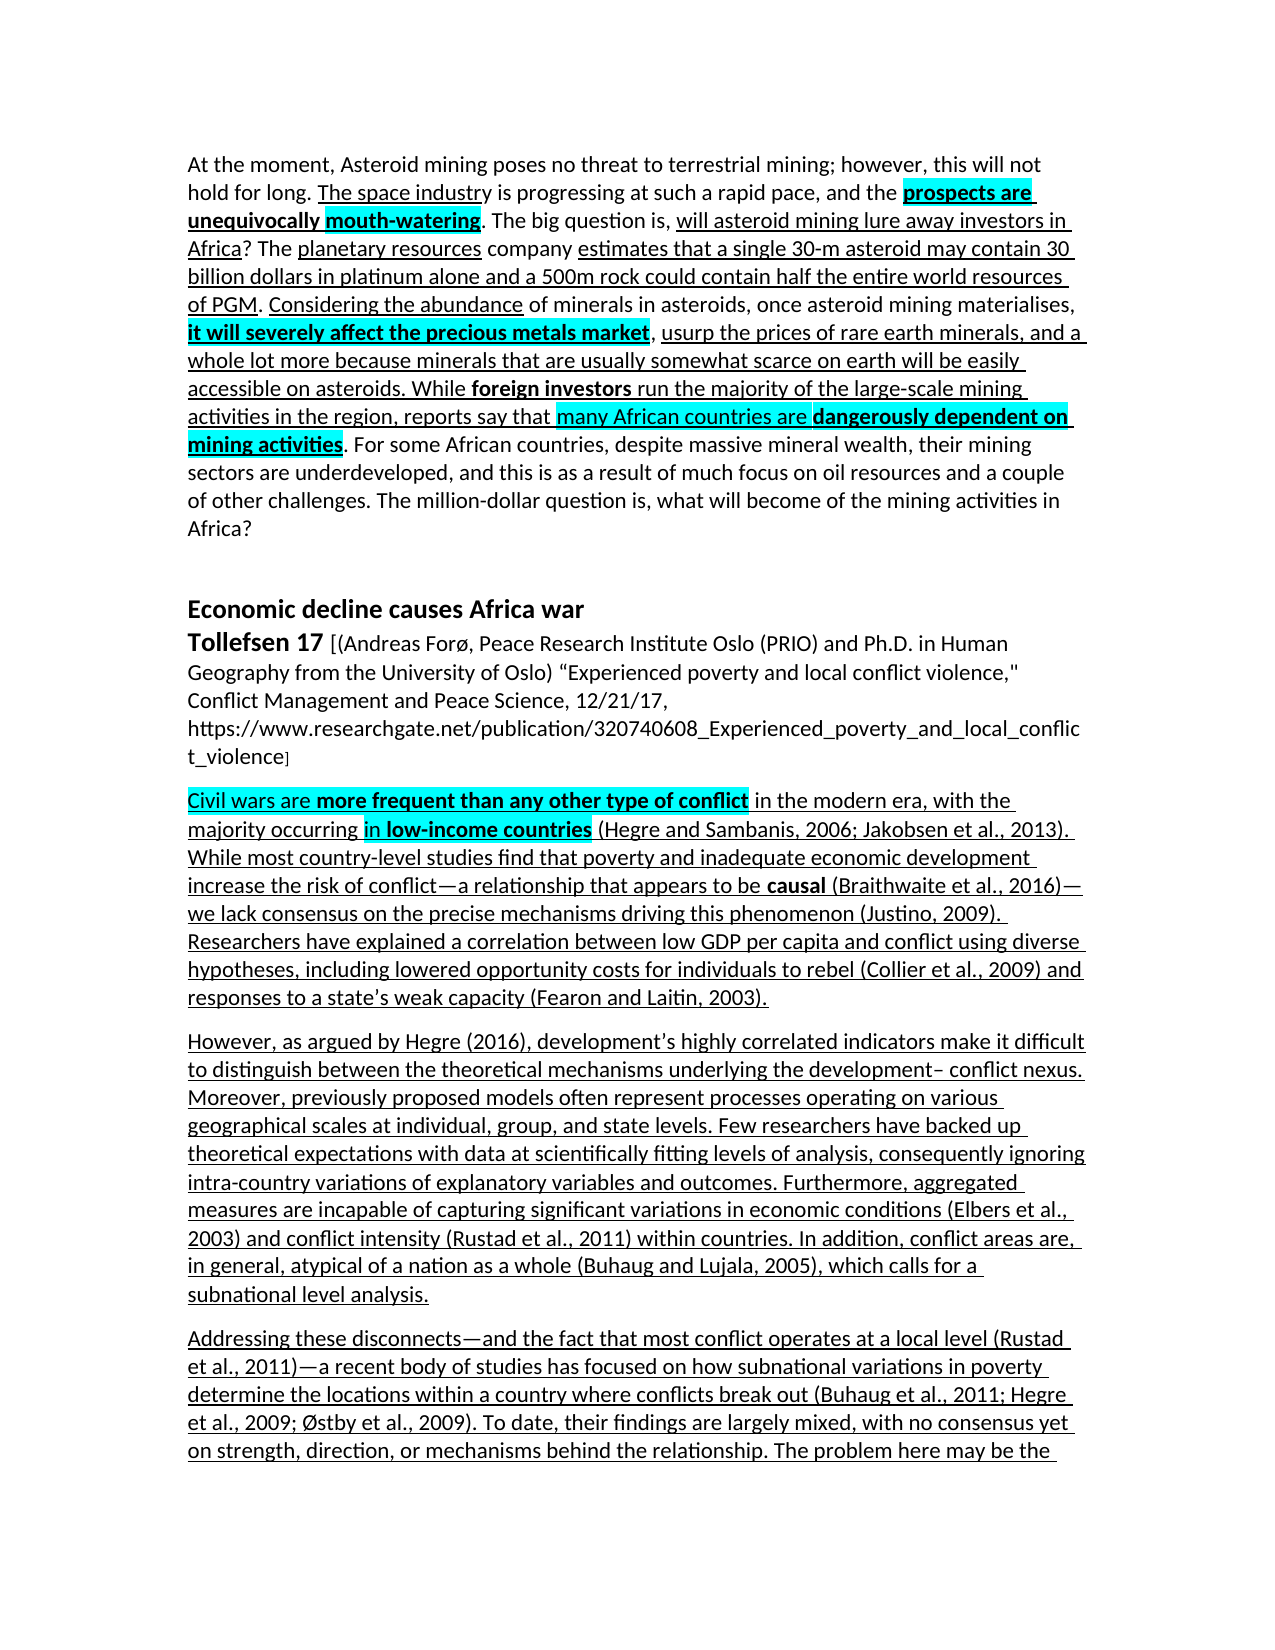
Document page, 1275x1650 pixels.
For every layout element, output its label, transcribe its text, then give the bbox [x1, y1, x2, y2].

text At the moment, Asteroid mining poses no threat to terrestrial mining; however, this will not hold for long. The space industry is progressing at such a rapid pace, and the prospects are unequivocally mouth-watering. The big question is, will asteroid mining lure away investors in Africa? The planetary resources company estimates that a single 30-m asteroid may contain 30 billion dollars in platinum alone and a 500m rock could contain half the entire world resources of PGM. Considering the abundance of minerals in asteroids, once asteroid mining materialises, it will severely affect the precious metals market, usurp the prices of rare earth minerals, and a whole lot more because minerals that are usually somewhat scarce on earth will be easily accessible on asteroids. While foreign investors run the majority of the large-scale mining activities in the region, reports say that many African countries are dangerously dependent on mining activities. For some African countries, despite massive mineral wealth, their mining sectors are underdeveloped, and this is as a result of much focus on oil resources and a couple of other challenges. The million-dollar question is, what will become of the mining activities in Africa? [187, 150, 1087, 542]
text Tollefsen 17 [(Andreas Forø, Peace Research Institute Oslo (PRIO) and Ph.D. in Human Geography from the University of Oslo) “Experienced poverty and local conflict violence," Conflict Management and Peace Science, 12/21/17, https://www.researchgate.net/publication/320740608_Experienced_poverty_and_local_conflict_violence] [187, 625, 1087, 770]
text Economic decline causes Africa war [187, 592, 1087, 625]
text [187, 1324, 1087, 1464]
text However, as argued by Hegre (2016), development’s highly correlated indicators make it difficult to distinguish between the theoretical mechanisms underlying the development– conflict nexus. Moreover, previously proposed models often represent processes operating on various geographical scales at individual, group, and state levels. Few researchers have backed up theoretical expectations with data at scientifically fitting levels of analysis, consequently ignoring intra-country variations of explanatory variables and outcomes. Furthermore, aggregated measures are incapable of capturing significant variations in economic conditions (Elbers et al., 2003) and conflict intensity (Rustad et al., 2011) within countries. In addition, conflict areas are, in general, atypical of a nation as a whole (Buhaug and Lujala, 2005), which calls for a subnational level analysis. [187, 1027, 1087, 1308]
text Civil wars are more frequent than any other type of conflict in the modern era, with the majority occurring in low-income countries (Hegre and Sambanis, 2006; Jakobsen et al., 2013). While most country-level studies find that poverty and inadequate economic development increase the risk of conflict—a relationship that appears to be causal (Braithwaite et al., 2016)—we lack consensus on the precise mechanisms driving this phenomenon (Justino, 2009). Researchers have explained a correlation between low GDP per capita and conflict using diverse hypotheses, including lowered opportunity costs for individuals to rebel (Collier et al., 2009) and responses to a state’s weak capacity (Fearon and Laitin, 2003). [187, 787, 1087, 1011]
